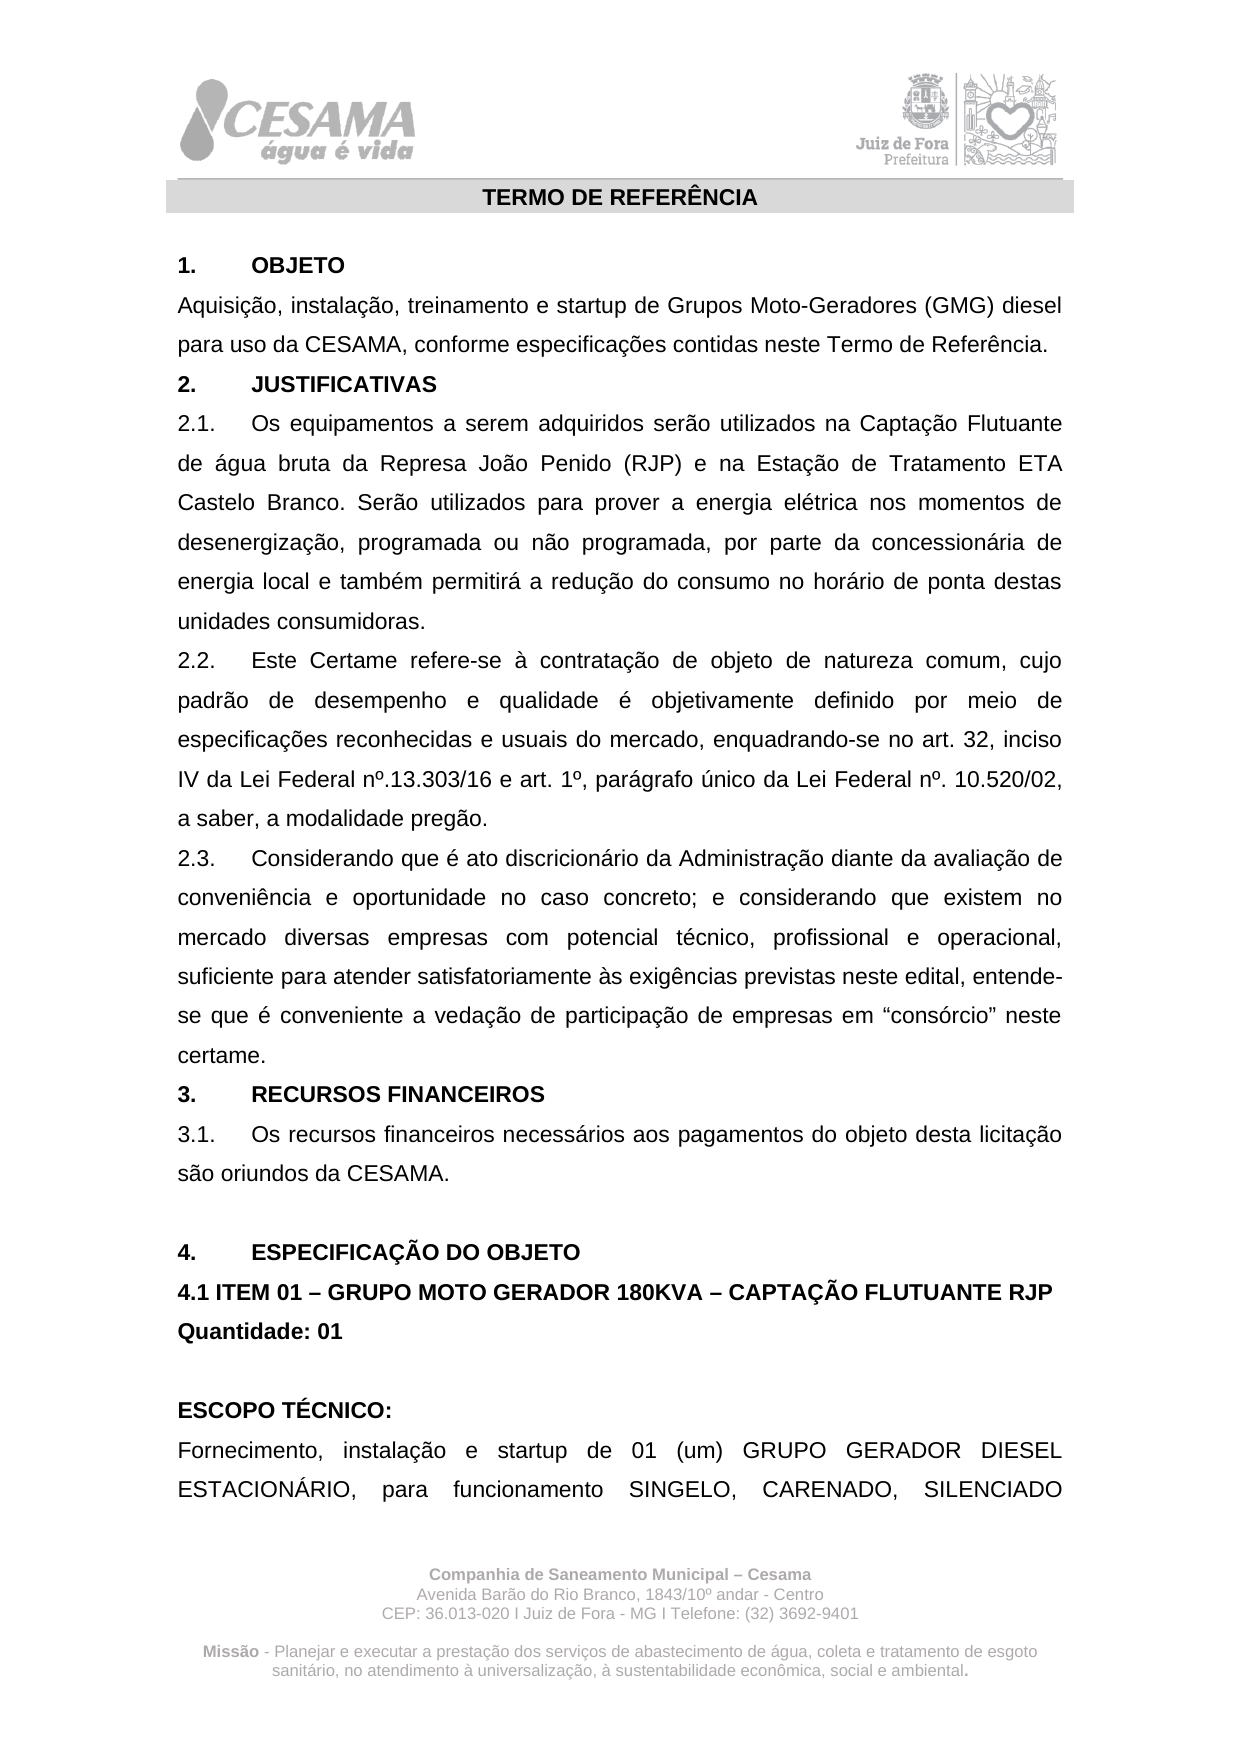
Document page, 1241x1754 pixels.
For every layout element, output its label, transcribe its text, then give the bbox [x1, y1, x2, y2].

text Aquisição, instalação, treinamento e startup de Grupos Moto-Geradores (GMG) diesel para uso da CESAMA, conforme especificações contidas neste Termo de Referência. [177, 292, 1063, 358]
table_header TERMO DE REFERÊNCIA [166, 180, 1074, 213]
text 2.1. Os equipamentos a serem adquiridos serão utilizados na Captação Flutuante de água bruta da Represa João Penido (RJP) e na Estação de Tratamento ETA Castelo Branco. Serão utilizados para prover a energia elétrica nos momentos de desenergização, programada ou não programada, por parte da concessionária de energia local e também permitirá a redução do consumo no horário de ponta destas unidades consumidoras. [177, 410, 1063, 634]
text 2.3. Considerando que é ato discricionário da Administração diante da avaliação de conveniência e oportunidade no caso concreto; e considerando que existem no mercado diversas empresas com potencial técnico, profissional e operacional, suficiente para atender satisfatoriamente às exigências previstas neste edital, entende-se que é conveniente a vedação de participação de empresas em “consórcio” neste certame. [177, 844, 1063, 1068]
text 1. OBJETO [177, 252, 1063, 279]
text Quantidade: 01 [177, 1318, 1063, 1344]
picture [177, 73, 1064, 180]
text 2. JUSTIFICATIVAS [177, 371, 1063, 397]
text 2.2. Este Certame refere-se à contratação de objeto de natureza comum, cujo padrão de desempenho e qualidade é objetivamente definido por meio de especificações reconhecidas e usuais do mercado, enquadrando-se no art. 32, inciso IV da Lei Federal nº.13.303/16 e art. 1º, parágrafo único da Lei Federal nº. 10.520/02, a saber, a modalidade pregão. [177, 647, 1063, 831]
text 3. RECURSOS FINANCEIROS [177, 1081, 1063, 1108]
text 4.1 ITEM 01 – GRUPO MOTO GERADOR 180KVA – CAPTAÇÃO FLUTUANTE RJP [177, 1279, 1063, 1305]
text ESCOPO TÉCNICO: [177, 1397, 1063, 1423]
text 3.1. Os recursos financeiros necessários aos pagamentos do objeto desta licitação são oriundos da CESAMA. [177, 1121, 1063, 1187]
text 4. ESPECIFICAÇÃO DO OBJETO [177, 1239, 1063, 1266]
